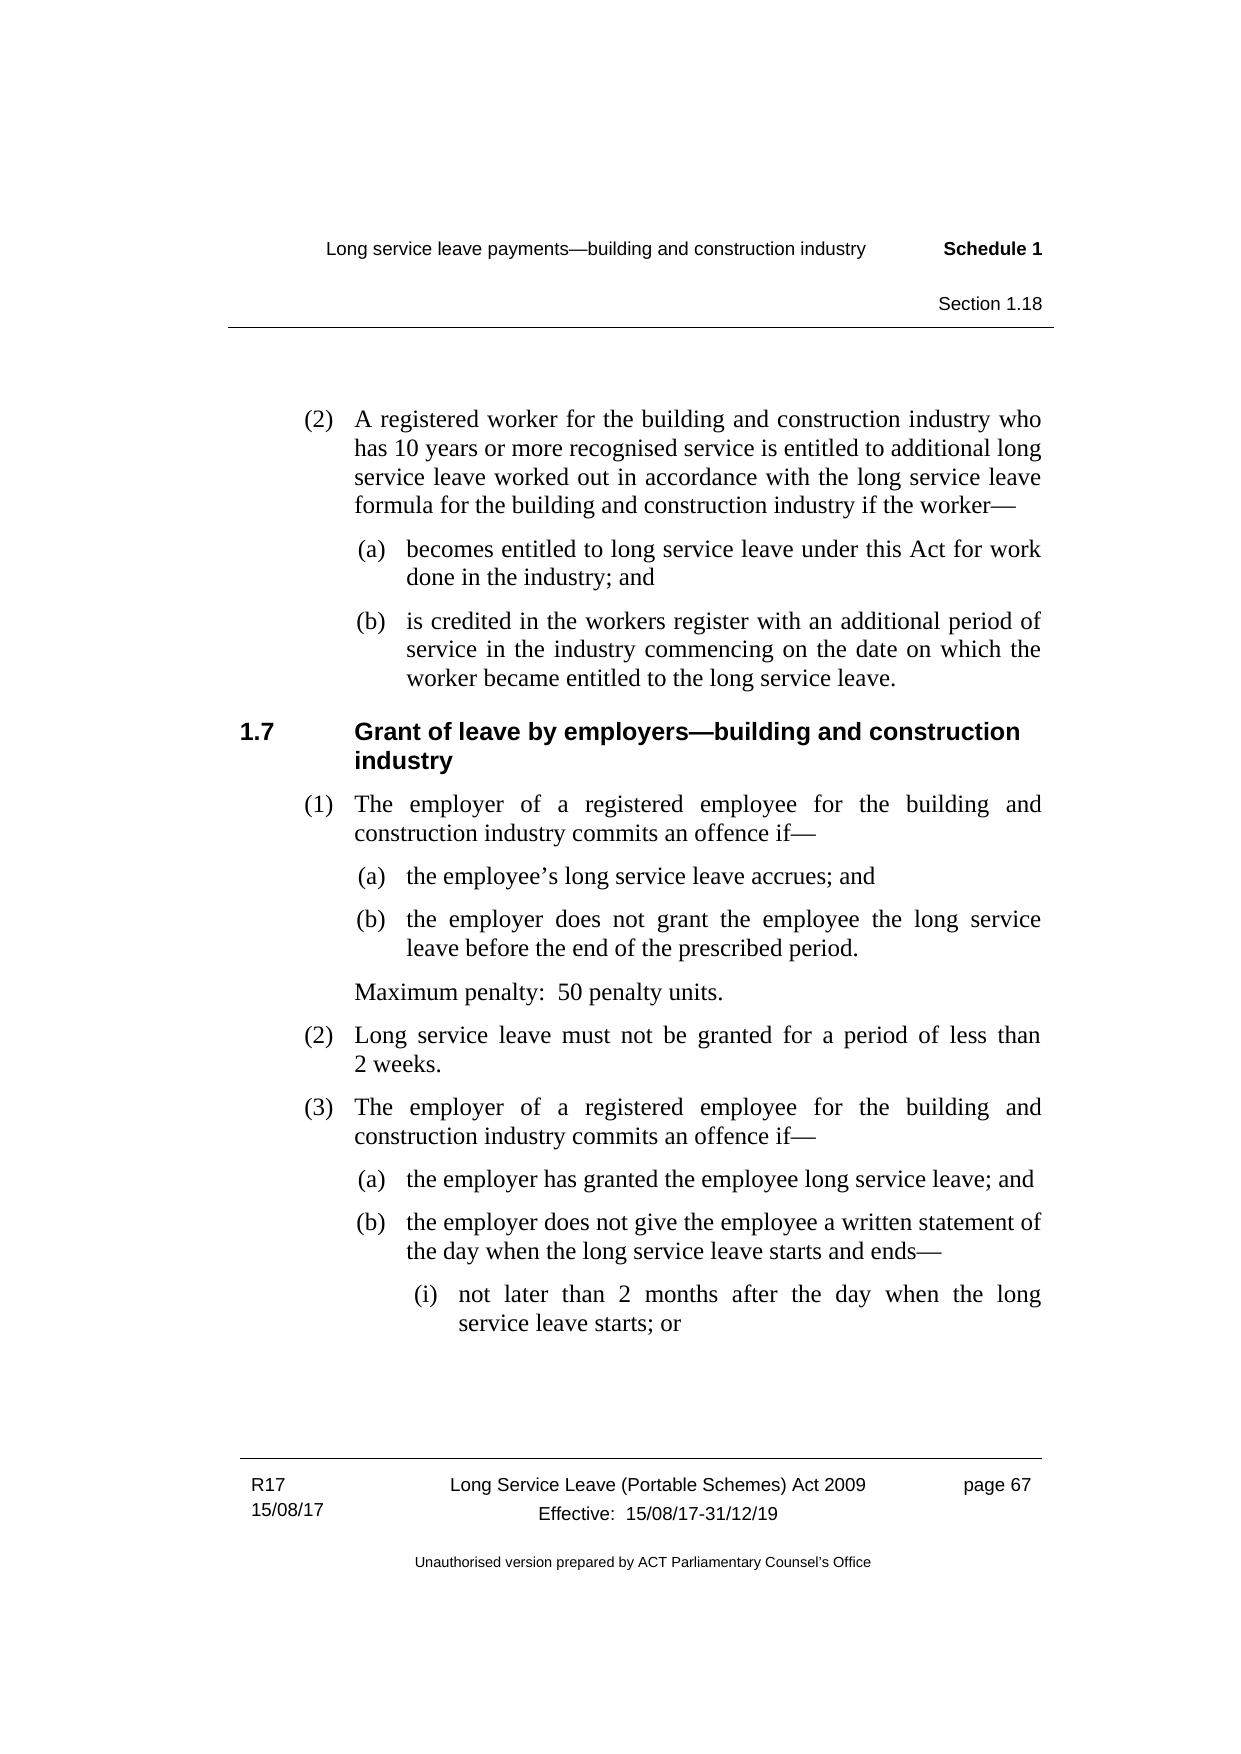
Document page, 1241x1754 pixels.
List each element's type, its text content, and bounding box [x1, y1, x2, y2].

text (b) the employer does not give the employee a written statement of the day when the long service leave starts and ends— [239, 1207, 1042, 1265]
subtitle 1.7 Grant of leave by employers—building and construction industry [239, 717, 1042, 774]
text (b) the employer does not grant the employee the long service leave before the end of the prescribed period. [239, 904, 1042, 962]
text (a) the employer has granted the employee long service leave; and [239, 1164, 1042, 1193]
text (1) The employer of a registered employee for the building and construction industry commits an offence if— [239, 789, 1042, 847]
text (a) becomes entitled to long service leave under this Act for work done in the industry; and [239, 534, 1042, 591]
text (b) is credited in the workers register with an additional period of service in the industry commencing on the date on which the worker became entitled to the long service leave. [239, 606, 1042, 692]
text (3) The employer of a registered employee for the building and construction industry commits an offence if— [239, 1092, 1042, 1149]
text (2) A registered worker for the building and construction industry who has 10 years or more recognised service is entitled to additional long service leave worked out in accordance with the long service leave formula for the building and construction industry if the worker— [239, 404, 1042, 519]
text (i) not later than 2 months after the day when the long service leave starts; or [239, 1279, 1042, 1337]
text (2) Long service leave must not be granted for a period of less than 2 weeks. [239, 1020, 1042, 1077]
text Maximum penalty: 50 penalty units. [354, 977, 1042, 1005]
text (a) the employee’s long service leave accrues; and [239, 861, 1042, 890]
